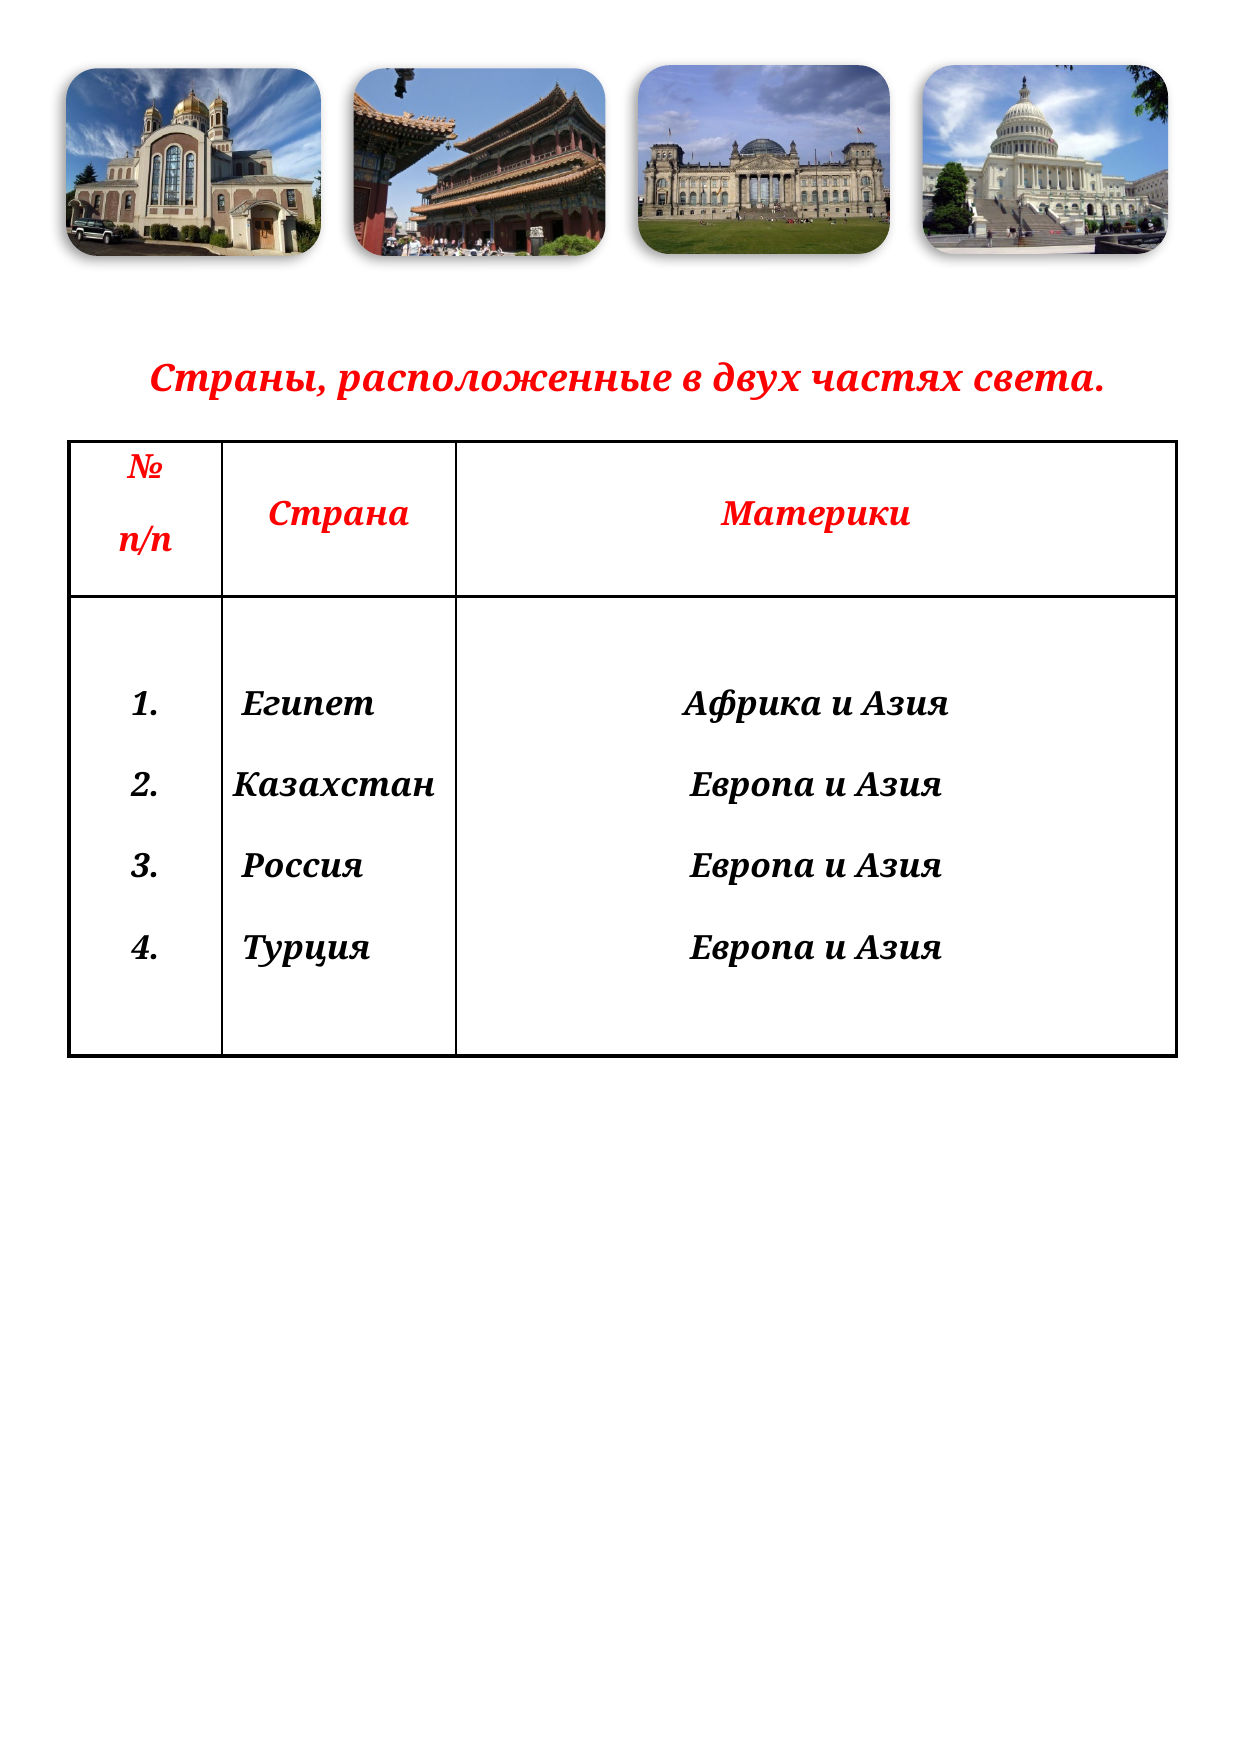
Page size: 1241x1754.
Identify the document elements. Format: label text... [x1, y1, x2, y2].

table_cell Египет Казахстан Россия Турция [223, 598, 455, 1054]
table_header № п/п [71, 443, 221, 595]
picture [66, 68, 321, 256]
text Страны, расположенные в двух частях света. [44, 352, 1211, 403]
picture [922, 65, 1169, 254]
picture [353, 68, 606, 256]
picture [638, 65, 890, 254]
table_header Материки [457, 443, 1175, 595]
table_cell 1. 2. 3. 4. [71, 598, 221, 1054]
table_header Страна [223, 443, 455, 595]
table_cell Африка и Азия Европа и Азия Европа и Азия Европа и Азия [457, 598, 1175, 1054]
